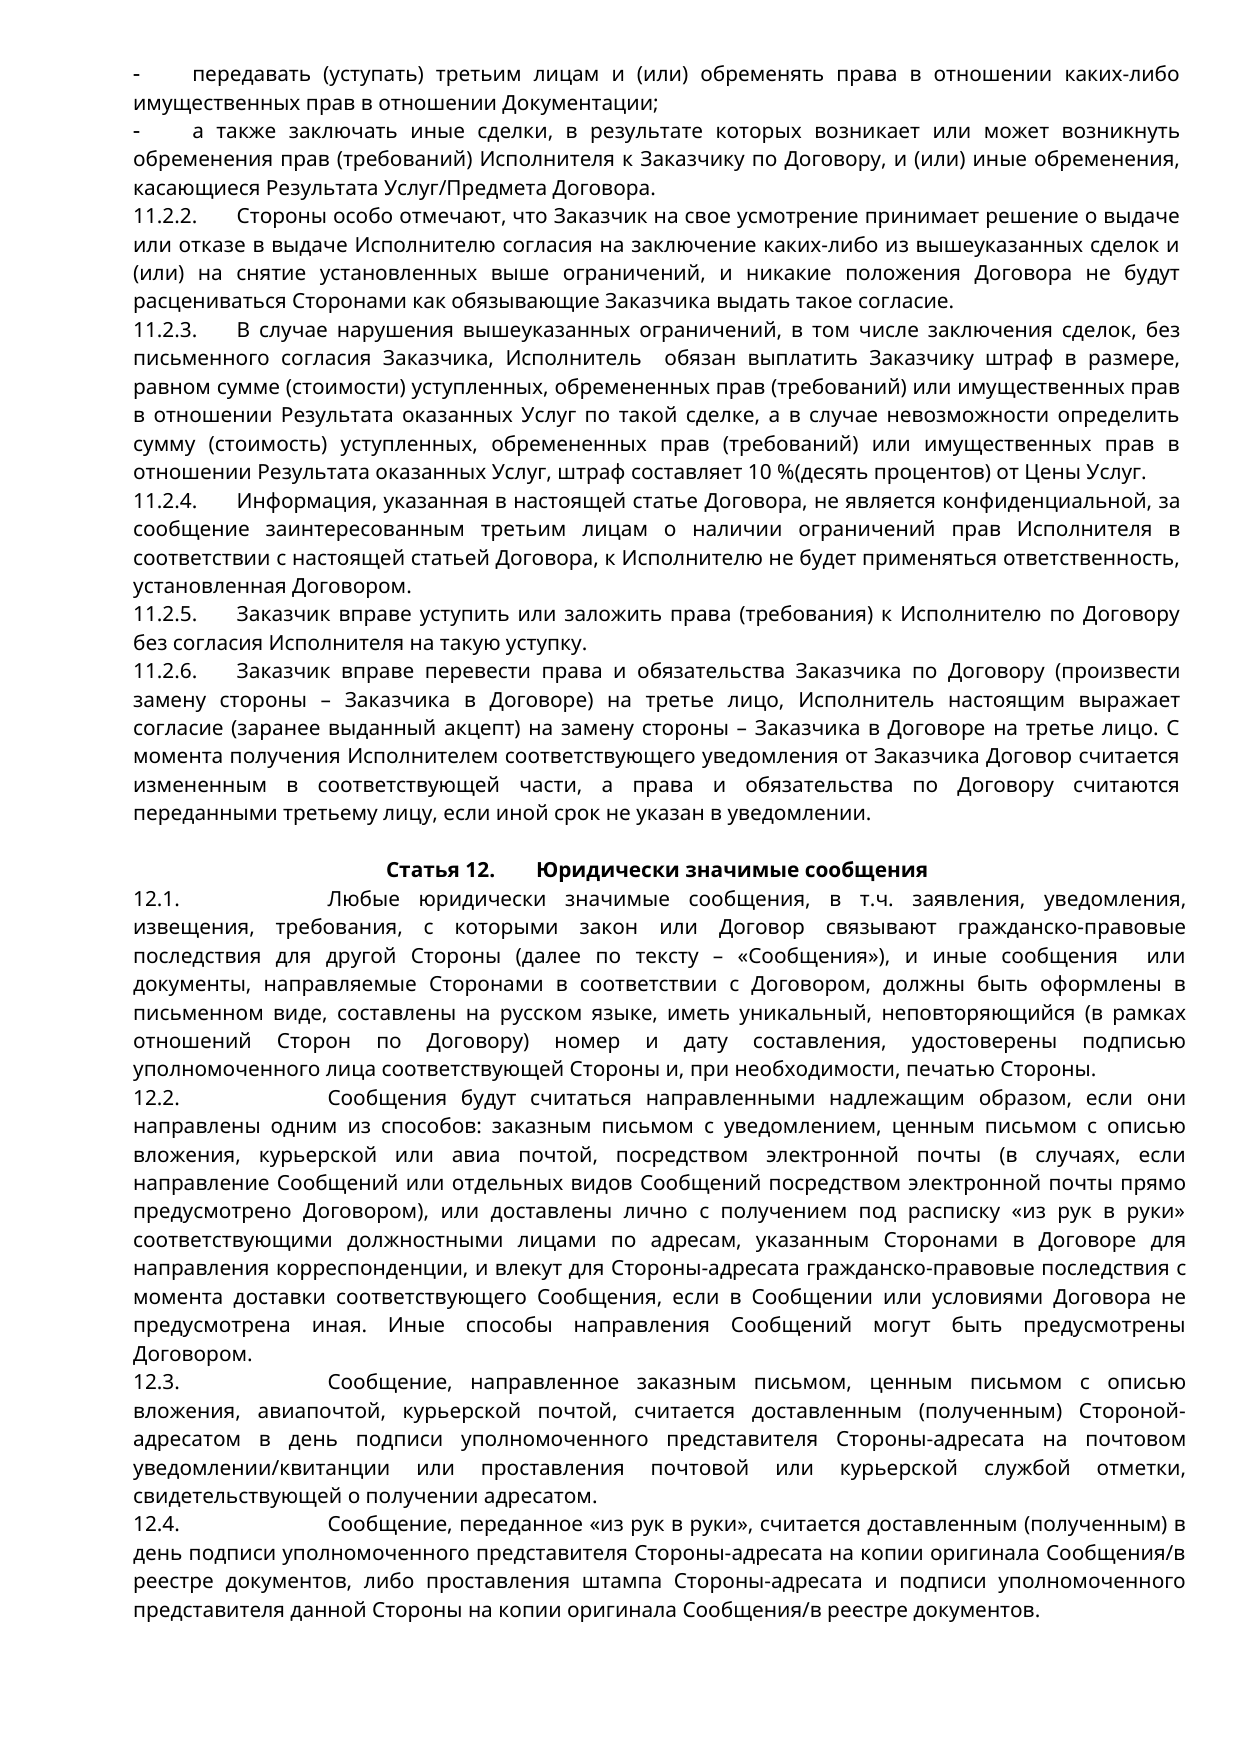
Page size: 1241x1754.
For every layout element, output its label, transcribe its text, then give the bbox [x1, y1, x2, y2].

list Сообщения будут считаться направленными надлежащим образом, если они направлены одним из способов: заказным письмом с уведомлением, ценным письмом с описью вложения, курьерской или авиа почтой, посредством электронной почты (в случаях, если направление Сообщений или отдельных видов Сообщений посредством электронной почты прямо предусмотрено Договором), или доставлены лично с получением под расписку «из рук в руки» соответствующими должностными лицами по адресам, указанным Сторонами в Договоре для направления корреспонденции, и влекут для Стороны-адресата гражданско-правовые последствия с момента доставки соответствующего Сообщения, если в Сообщении или условиями Договора не предусмотрена иная. Иные способы направления Сообщений могут быть предусмотрены Договором. [133, 1083, 1187, 1367]
list Заказчик вправе перевести права и обязательства Заказчика по Договору (произвести замену стороны – Заказчика в Договоре) на третье лицо, Исполнитель настоящим выражает согласие (заранее выданный акцепт) на замену стороны – Заказчика в Договоре на третье лицо. С момента получения Исполнителем соответствующего уведомления от Заказчика Договор считается измененным в соответствующей части, а права и обязательства по Договору считаются переданными третьему лицу, если иной срок не указан в уведомлении. [133, 656, 1181, 827]
list а также заключать иные сделки, в результате которых возникает или может возникнуть обременения прав (требований) Исполнителя к Заказчику по Договору, и (или) иные обременения, касающиеся Результата Услуг/Предмета Договора. [133, 116, 1181, 201]
list передавать (уступать) третьим лицам и (или) обременять права в отношении каких-либо имущественных прав в отношении Документации; [133, 59, 1181, 116]
list Сообщение, переданное «из рук в руки», считается доставленным (полученным) в день подписи уполномоченного представителя Стороны-адресата на копии оригинала Сообщения/в реестре документов, либо проставления штампа Стороны-адресата и подписи уполномоченного представителя данной Стороны на копии оригинала Сообщения/в реестре документов. [133, 1509, 1187, 1623]
subtitle Юридически значимые сообщения [133, 855, 1181, 884]
list Стороны особо отмечают, что Заказчик на свое усмотрение принимает решение о выдаче или отказе в выдаче Исполнителю согласия на заключение каких-либо из вышеуказанных сделок и (или) на снятие установленных выше ограничений, и никакие положения Договора не будут расцениваться Сторонами как обязывающие Заказчика выдать такое согласие. [133, 201, 1181, 315]
list Сообщение, направленное заказным письмом, ценным письмом с описью вложения, авиапочтой, курьерской почтой, считается доставленным (полученным) Стороной-адресатом в день подписи уполномоченного представителя Стороны-адресата на почтовом уведомлении/квитанции или проставления почтовой или курьерской службой отметки, свидетельствующей о получении адресатом. [133, 1367, 1187, 1509]
list Любые юридически значимые сообщения, в т.ч. заявления, уведомления, извещения, требования, с которыми закон или Договор связывают гражданско-правовые последствия для другой Стороны (далее по тексту – «Сообщения»), и иные сообщения или документы, направляемые Сторонами в соответствии с Договором, должны быть оформлены в письменном виде, составлены на русском языке, иметь уникальный, неповторяющийся (в рамках отношений Сторон по Договору) номер и дату составления, удостоверены подписью уполномоченного лица соответствующей Стороны и, при необходимости, печатью Стороны. [133, 884, 1187, 1083]
list В случае нарушения вышеуказанных ограничений, в том числе заключения сделок, без письменного согласия Заказчика, Исполнитель обязан выплатить Заказчику штраф в размере, равном сумме (стоимости) уступленных, обремененных прав (требований) или имущественных прав в отношении Результата оказанных Услуг по такой сделке, а в случае невозможности определить сумму (стоимость) уступленных, обремененных прав (требований) или имущественных прав в отношении Результата оказанных Услуг, штраф составляет 10 %(десять процентов) от Цены Услуг. [133, 315, 1181, 486]
list Информация, указанная в настоящей статье Договора, не является конфиденциальной, за сообщение заинтересованным третьим лицам о наличии ограничений прав Исполнителя в соответствии с настоящей статьей Договора, к Исполнителю не будет применяться ответственность, установленная Договором. [133, 486, 1181, 599]
list Заказчик вправе уступить или заложить права (требования) к Исполнителю по Договору без согласия Исполнителя на такую уступку. [133, 599, 1181, 656]
